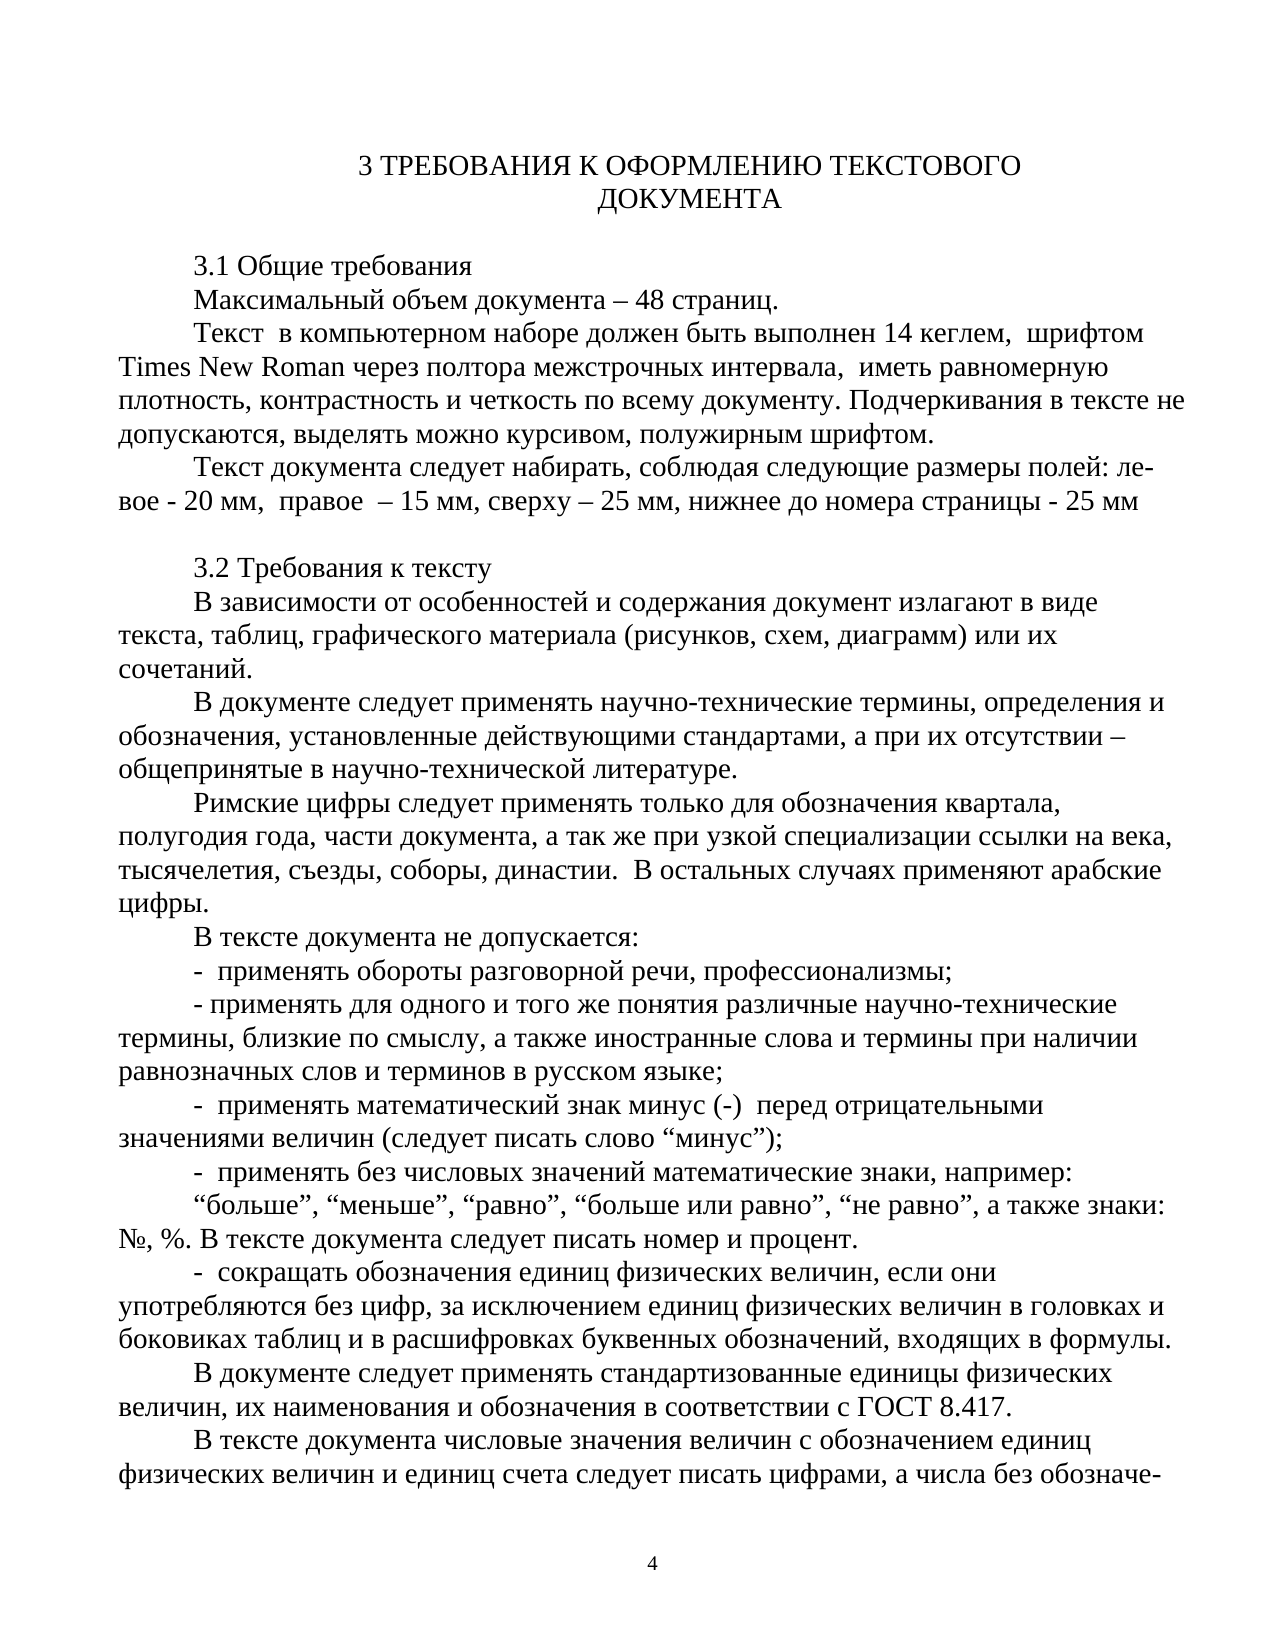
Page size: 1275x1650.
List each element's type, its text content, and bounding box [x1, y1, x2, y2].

text 3.2 Требования к тексту [118, 550, 1186, 584]
text Текст в компьютерном наборе должен быть выполнен 14 кеглем, шрифтом Times New Roman через полтора межстрочных интервала, иметь равномерную плотность, контрастность и четкость по всему документу. Подчеркивания в тексте не допускаются, выделять можно курсивом, полужирным шрифтом. [118, 315, 1186, 449]
text Текст документа следует набирать, соблюдая следующие размеры полей: ле- вое - , правое – , сверху – , нижнее до номера страницы - [118, 449, 1186, 517]
text 3 ТРЕБОВАНИЯ К ОФОРМЛЕНИЮ ТЕКСТОВОГО [118, 148, 1186, 181]
text ДОКУМЕНТА [118, 181, 1186, 215]
text - применять для одного и того же понятия различные научно-технические термины, близкие по смыслу, а также иностранные слова и термины при наличии равнозначных слов и терминов в русском языке; [118, 986, 1186, 1087]
text - применять математический знак минус (-) перед отрицательными значениями величин (следует писать слово “минус”); [118, 1087, 1186, 1154]
text В зависимости от особенностей и содержания документ излагают в виде текста, таблиц, графического материала (рисунков, схем, диаграмм) или их сочетаний. [118, 584, 1186, 684]
text 3.1 Общие требования [118, 248, 1186, 282]
text Римские цифры следует применять только для обозначения квартала, полугодия года, части документа, а так же при узкой специализации ссылки на века, тысячелетия, съезды, соборы, династии. В остальных случаях применяют арабские цифры. [118, 785, 1186, 919]
text Максимальный объем документа – 48 страниц. [118, 282, 1186, 315]
text “больше”, “меньше”, “равно”, “больше или равно”, “не равно”, а также знаки: №, %. В тексте документа следует писать номер и процент. [118, 1187, 1186, 1254]
text - применять обороты разговорной речи, профессионализмы; [118, 953, 1186, 986]
text В тексте документа не допускается: [118, 919, 1186, 953]
text - сокращать обозначения единиц физических величин, если они употребляются без цифр, за исключением единиц физических величин в головках и боковиках таблиц и в расшифровках буквенных обозначений, входящих в формулы. [118, 1254, 1186, 1355]
text - применять без числовых значений математические знаки, например: [118, 1154, 1186, 1187]
text В тексте документа числовые значения величин с обозначением единиц физических величин и единиц счета следует писать цифрами, а числа без обозначе- [118, 1422, 1186, 1489]
text В документе следует применять научно-технические термины, определения и обозначения, установленные действующими стандартами, а при их отсутствии – общепринятые в научно-технической литературе. [118, 684, 1186, 785]
text В документе следует применять стандартизованные единицы физических величин, их наименования и обозначения в соответствии с ГОСТ 8.417. [118, 1355, 1186, 1422]
